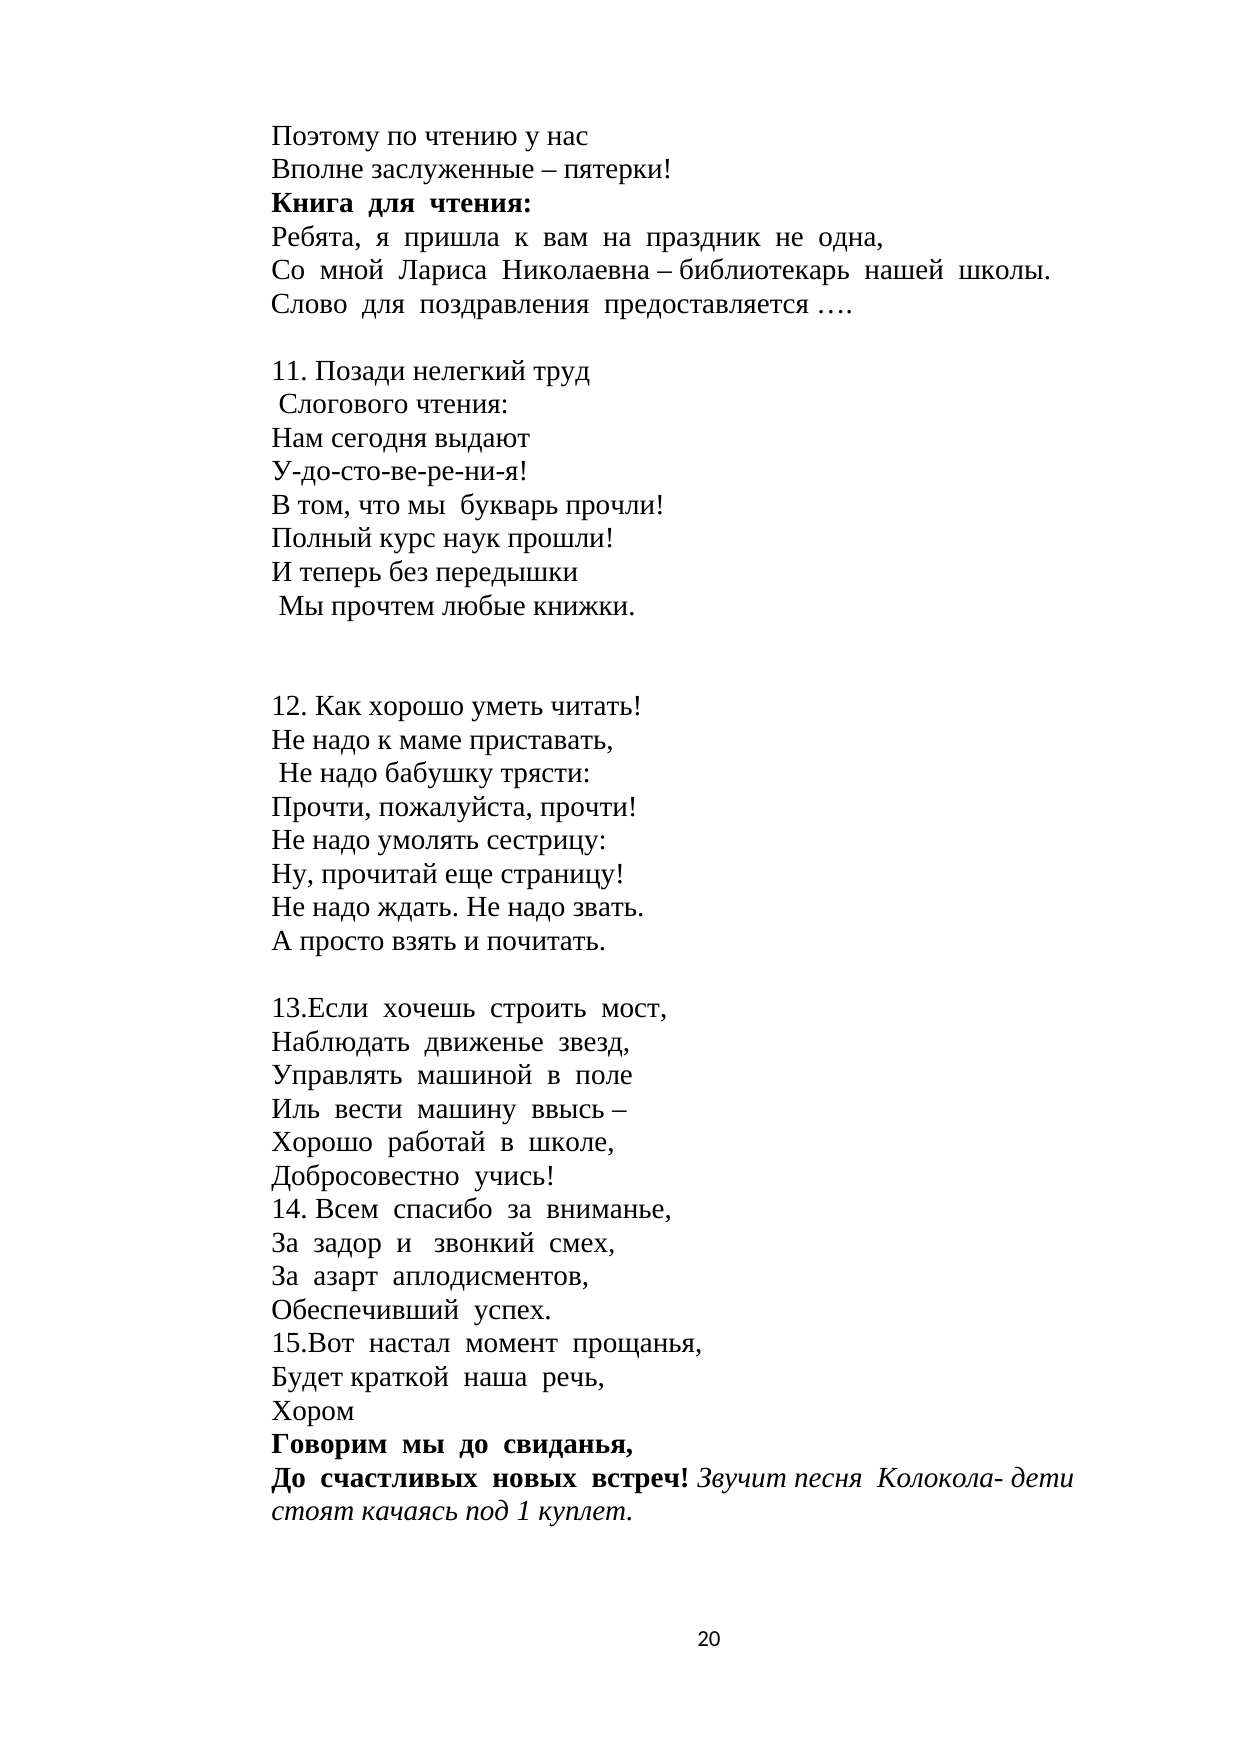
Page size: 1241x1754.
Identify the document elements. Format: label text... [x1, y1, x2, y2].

text Не надо бабушку трясти: [271, 755, 1240, 789]
text 14. Всем спасибо за вниманье, [271, 1191, 1240, 1225]
text Не надо ждать. Не надо звать. [271, 889, 1240, 923]
text Нам сегодня выдают [271, 420, 1240, 453]
text 12. Как хорошо уметь читать! [271, 688, 1240, 722]
text Мы прочтем любые книжки. [271, 588, 1240, 621]
text А просто взять и почитать. [271, 923, 1240, 957]
text Книга для чтения: [271, 185, 1240, 219]
text До счастливых новых встреч! Звучит песня Колокола- дети стоят качаясь под 1 куплет. [271, 1460, 1137, 1527]
text Вполне заслуженные – пятерки! [271, 152, 1240, 185]
text 15.Вот настал момент прощанья, [271, 1326, 1240, 1359]
text Будет краткой наша речь, [271, 1359, 1240, 1393]
text Иль вести машину ввысь – [271, 1091, 1240, 1124]
text Хором [271, 1393, 1240, 1426]
text Слово для поздравления предоставляется …. [207, 286, 1167, 319]
text За задор и звонкий смех, [271, 1225, 1240, 1258]
text И теперь без передышки [271, 554, 1240, 588]
text Обеспечивший успех. [271, 1292, 1240, 1326]
text В том, что мы букварь прочли! [271, 487, 1240, 521]
text За азарт аплодисментов, [271, 1258, 1240, 1292]
text Управлять машиной в поле [271, 1057, 1240, 1091]
text Прочти, пожалуйста, прочти! [271, 789, 1240, 822]
text Хорошо работай в школе, [271, 1124, 1240, 1158]
text 13.Если хочешь строить мост, [271, 990, 1240, 1024]
text Поэтому по чтению у нас [271, 118, 1240, 152]
text Слогового чтения: [271, 386, 1240, 420]
text Ну, прочитай еще страницу! [271, 856, 1240, 889]
text Не надо умолять сестрицу: [271, 822, 1240, 856]
text У-до-сто-ве-ре-ни-я! [271, 453, 1240, 487]
text 11. Позади нелегкий труд [271, 353, 1240, 386]
text Со мной Лариса Николаевна – библиотекарь нашей школы. [271, 252, 1240, 286]
text Говорим мы до свиданья, [271, 1426, 1240, 1460]
text Полный курс наук прошли! [271, 521, 1240, 554]
text Ребята, я пришла к вам на праздник не одна, [271, 219, 1240, 252]
text Добросовестно учись! [271, 1158, 1240, 1191]
text Наблюдать движенье звезд, [271, 1024, 1240, 1057]
text Не надо к маме приставать, [271, 722, 1240, 755]
